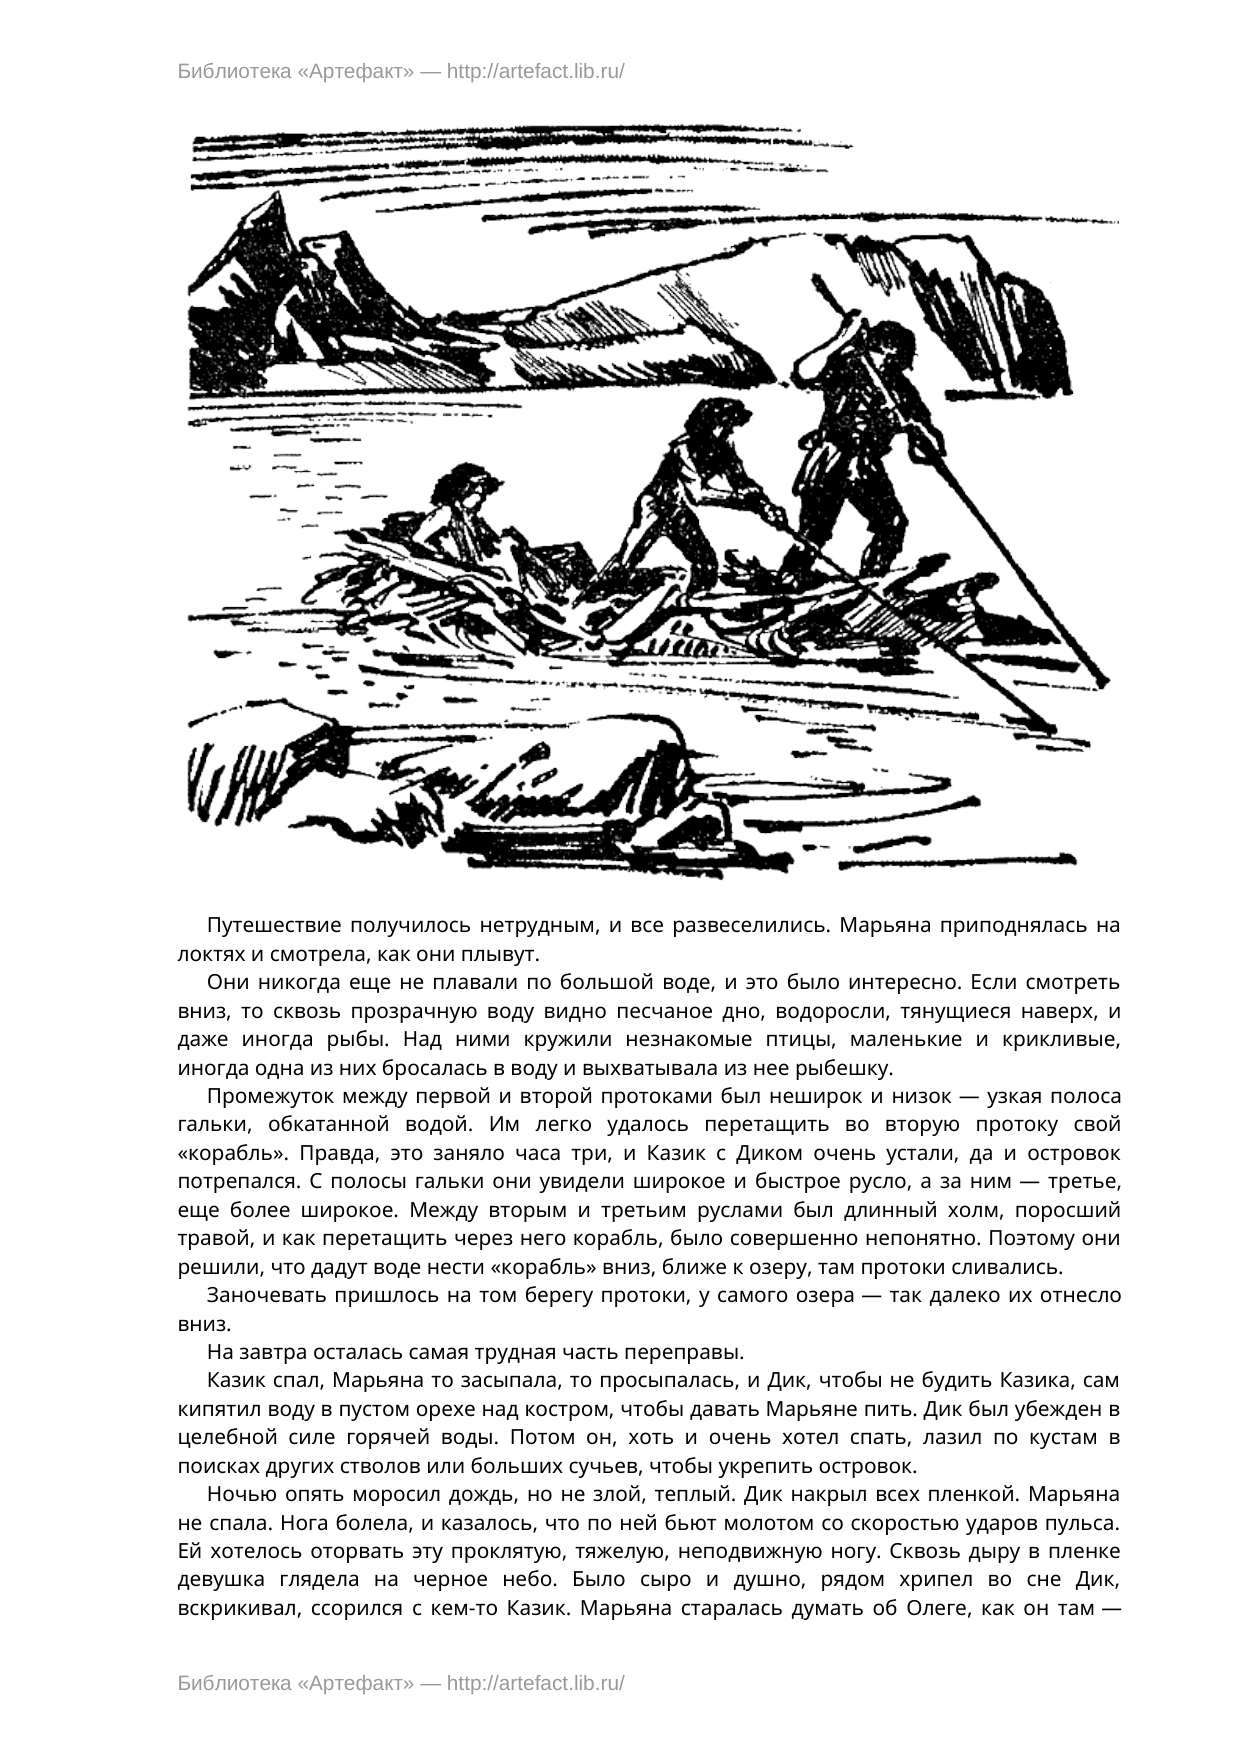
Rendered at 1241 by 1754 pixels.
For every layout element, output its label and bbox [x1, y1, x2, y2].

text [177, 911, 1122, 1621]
picture [180, 118, 1119, 882]
